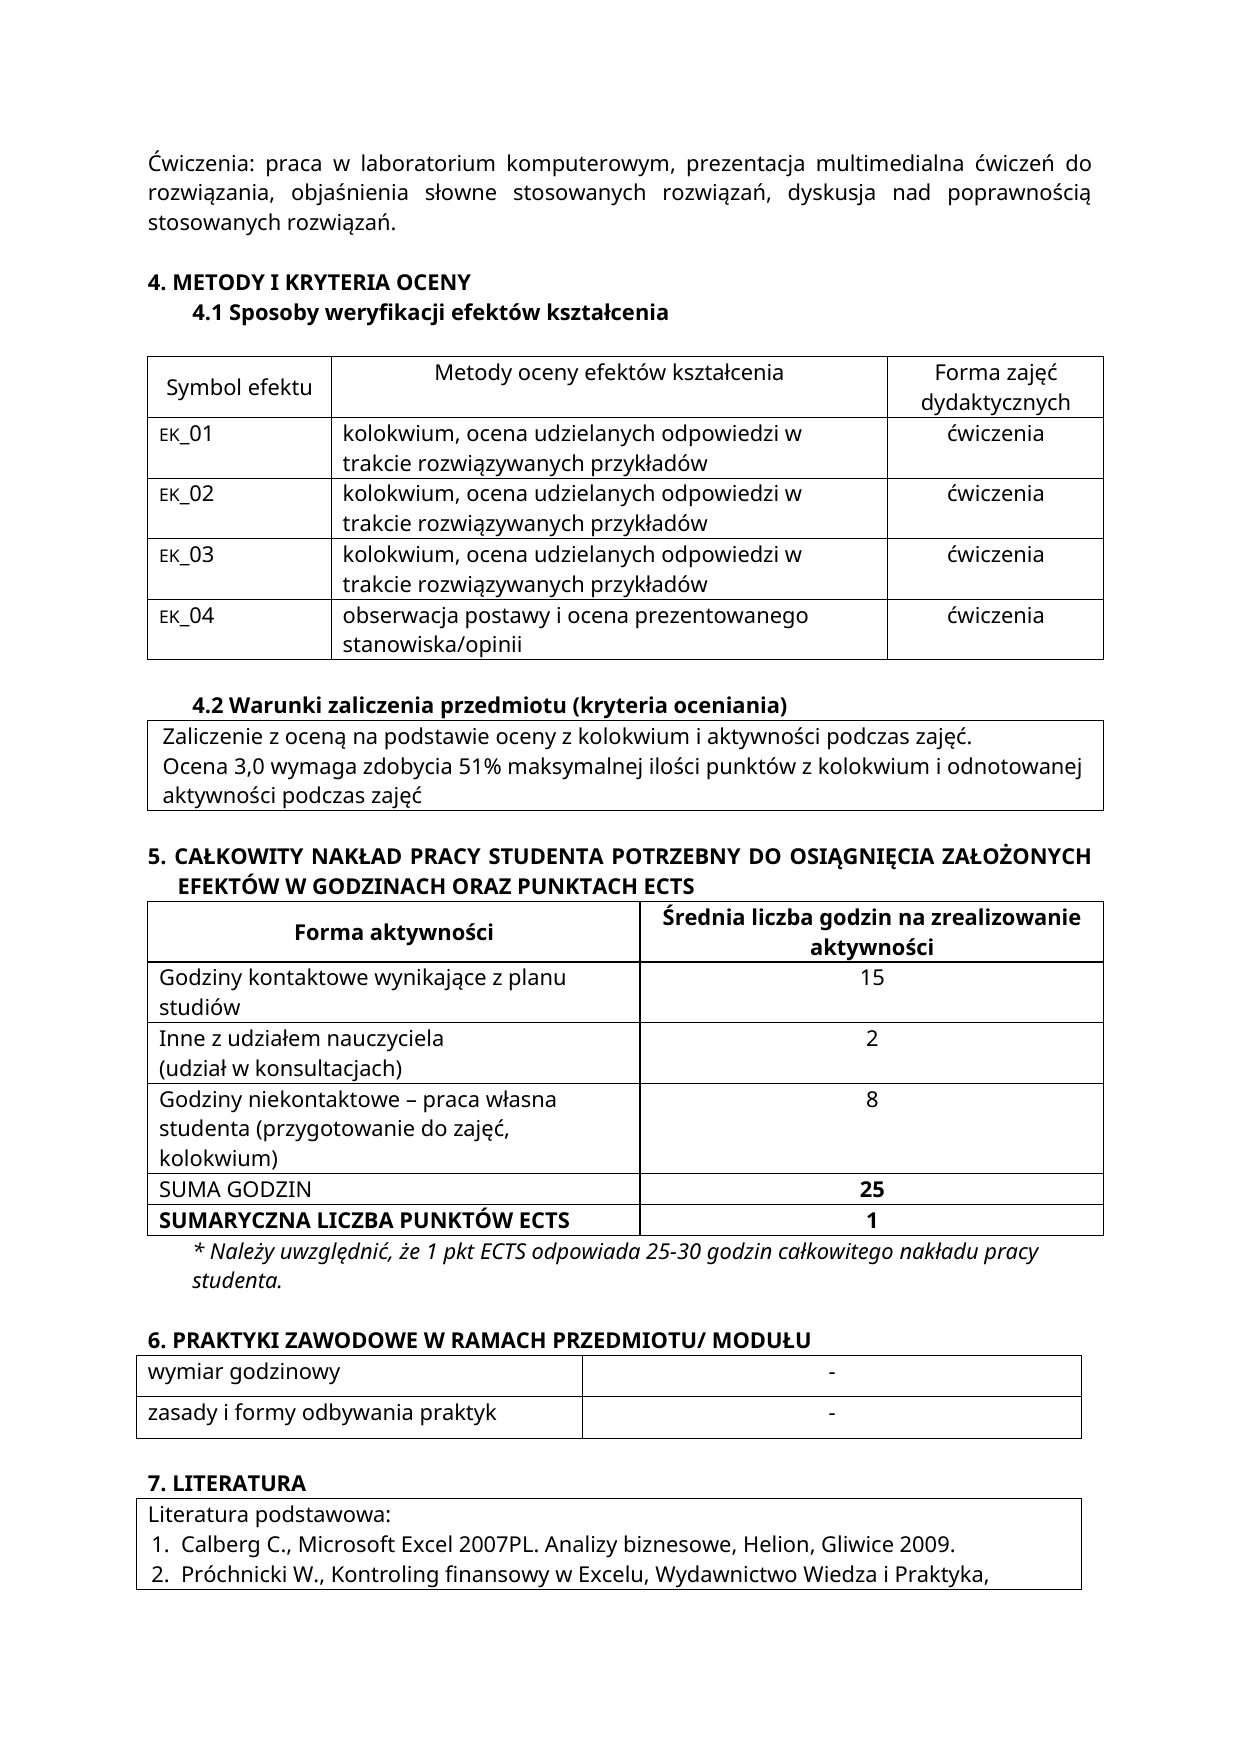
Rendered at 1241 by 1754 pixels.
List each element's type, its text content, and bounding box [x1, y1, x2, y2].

table_cell - [583, 1397, 1081, 1438]
table_cell SUMA GODZIN [148, 1174, 639, 1204]
table_cell kolokwium, ocena udzielanych odpowiedzi w trakcie rozwiązywanych przykładów [332, 418, 887, 477]
table_header Symbol efektu [148, 357, 331, 417]
text 5. CAŁKOWITY NAKŁAD PRACY STUDENTA POTRZEBNY DO OSIĄGNIĘCIA ZAŁOŻONYCH EFEKTÓW W GODZINACH ORAZ PUNKTACH ECTS [148, 841, 1093, 901]
table_header Forma aktywności [148, 902, 639, 961]
table_header wymiar godzinowy [137, 1356, 582, 1396]
text 4. METODY I KRYTERIA OCENY [148, 267, 1093, 297]
table_header Metody oceny efektów kształcenia [332, 357, 887, 417]
table_cell SUMARYCZNA LICZBA PUNKTÓW ECTS [148, 1205, 639, 1235]
text 7. LITERATURA [148, 1468, 1093, 1498]
text 4.2 Warunki zaliczenia przedmiotu (kryteria oceniania) [192, 690, 1093, 720]
table_cell 1 [641, 1205, 1103, 1235]
table_cell ek_01 [148, 418, 331, 477]
table_header Zaliczenie z oceną na podstawie oceny z kolokwium i aktywności podczas zajęć. Ocena 3,0 wymaga zdobycia 51% maksymalnej ilości punktów z kolokwium i odnotowanej aktywności podczas zajęć [148, 721, 1103, 810]
table_cell kolokwium, ocena udzielanych odpowiedzi w trakcie rozwiązywanych przykładów [332, 479, 887, 538]
table_cell 2 [641, 1023, 1103, 1083]
text 4.1 Sposoby weryfikacji efektów kształcenia [192, 297, 1093, 326]
table_header - [583, 1356, 1081, 1396]
text Ćwiczenia: praca w laboratorium komputerowym, prezentacja multimedialna ćwiczeń do rozwiązania, objaśnienia słowne stosowanych rozwiązań, dyskusja nad poprawnością stosowanych rozwiązań. [148, 148, 1093, 237]
table_cell zasady i formy odbywania praktyk [137, 1397, 582, 1438]
table_cell ćwiczenia [888, 600, 1103, 659]
text * Należy uwzględnić, że 1 pkt ECTS odpowiada 25-30 godzin całkowitego nakładu pracy studenta. [192, 1236, 1093, 1295]
table_cell 8 [641, 1084, 1103, 1173]
table_cell 25 [641, 1174, 1103, 1204]
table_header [137, 1499, 1081, 1589]
table_cell obserwacja postawy i ocena prezentowanego stanowiska/opinii [332, 600, 887, 659]
table_cell ćwiczenia [888, 539, 1103, 599]
table_cell Godziny kontaktowe wynikające z planu studiów [148, 963, 639, 1022]
table_cell ek_02 [148, 479, 331, 538]
table_cell Godziny niekontaktowe – praca własna studenta (przygotowanie do zajęć, kolokwium) [148, 1084, 639, 1173]
table_cell Inne z udziałem nauczyciela (udział w konsultacjach) [148, 1023, 639, 1083]
table_cell ćwiczenia [888, 479, 1103, 538]
table_cell kolokwium, ocena udzielanych odpowiedzi w trakcie rozwiązywanych przykładów [332, 539, 887, 599]
table_cell 15 [641, 963, 1103, 1022]
table_header Średnia liczba godzin na zrealizowanie aktywności [641, 902, 1103, 961]
text 6. PRAKTYKI ZAWODOWE W RAMACH PRZEDMIOTU/ MODUŁU [148, 1325, 1093, 1355]
table_cell ek_04 [148, 600, 331, 659]
table_cell ćwiczenia [888, 418, 1103, 477]
table_header Forma zajęć dydaktycznych [888, 357, 1103, 417]
table_cell ek_03 [148, 539, 331, 599]
